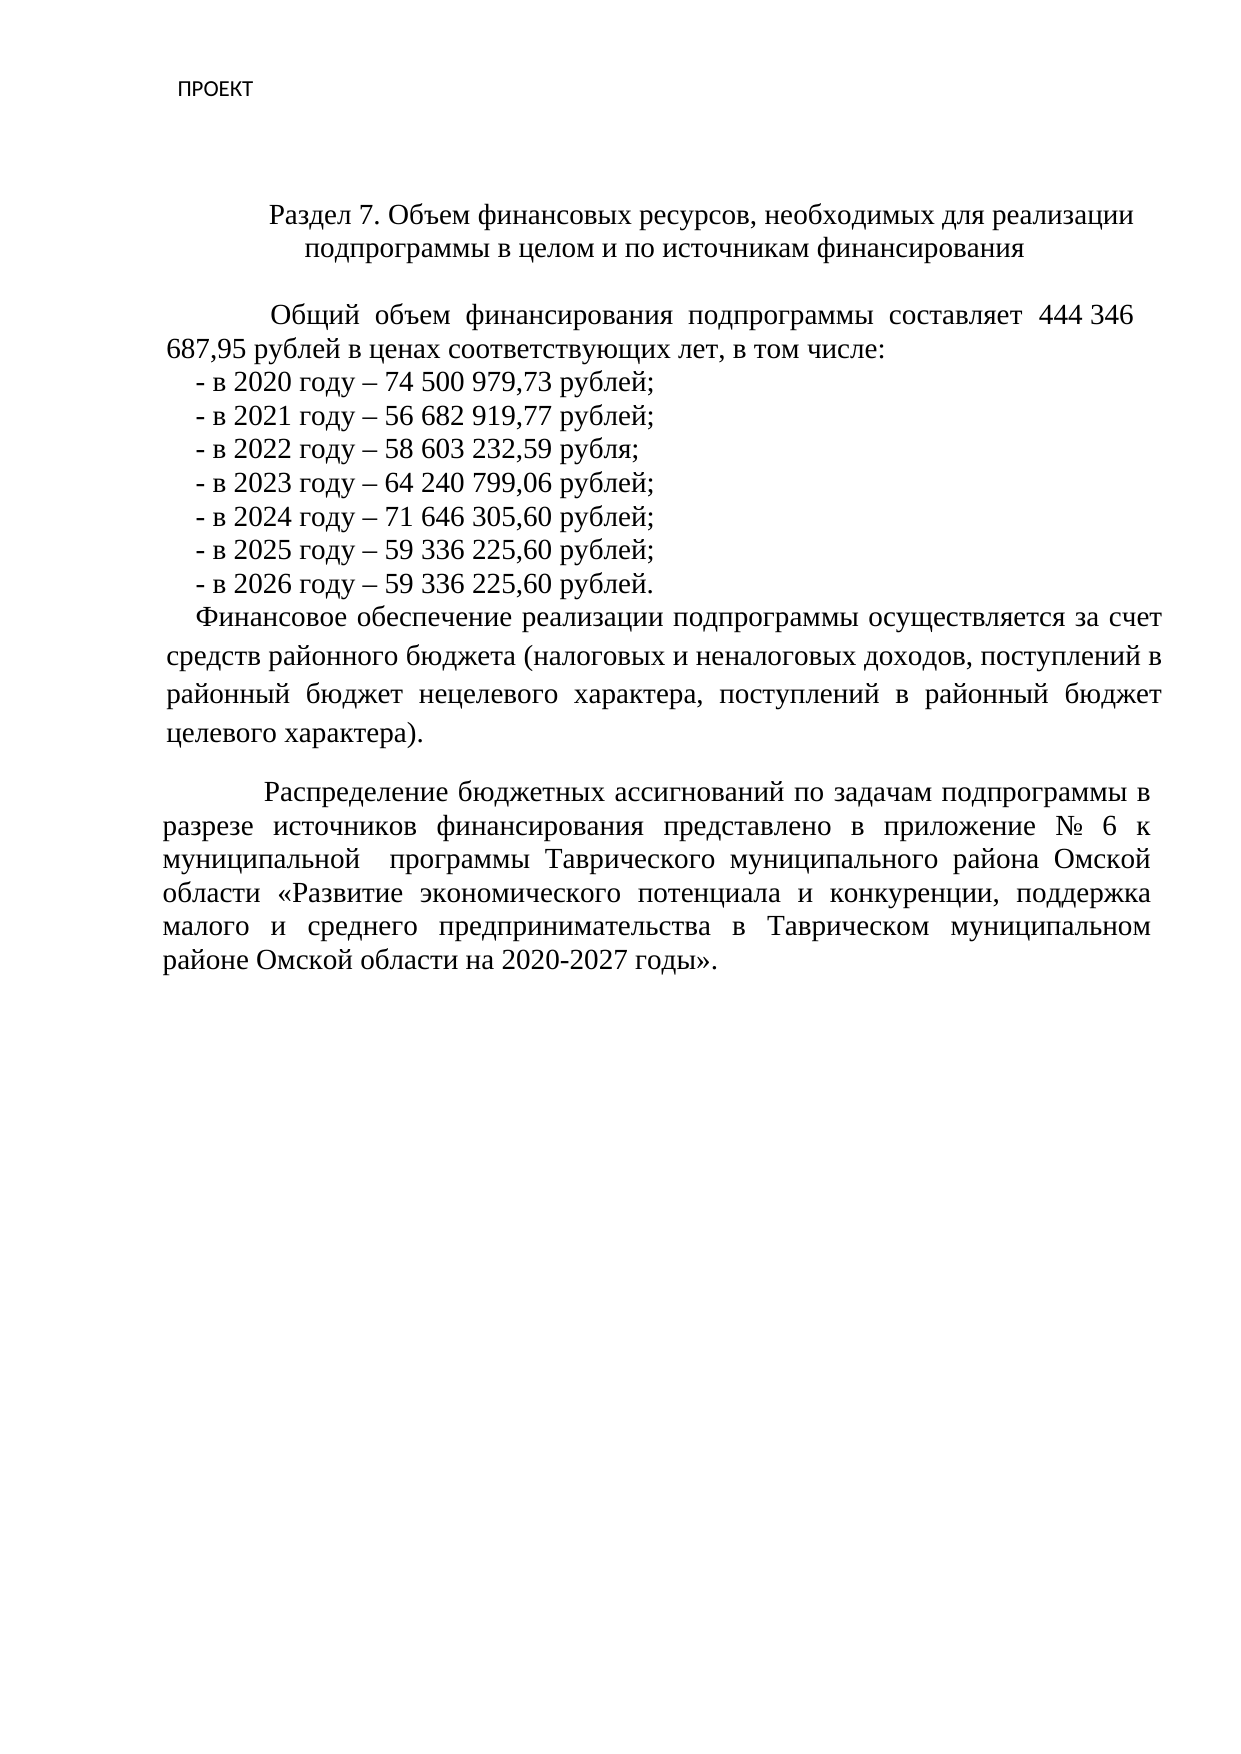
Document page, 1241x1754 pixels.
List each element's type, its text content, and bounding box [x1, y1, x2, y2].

text - в 2024 году – 71 646 305,60 рублей; [177, 499, 1152, 532]
text Раздел 7. Объем финансовых ресурсов, необходимых для реализации подпрограммы в целом и по источникам финансирования [177, 197, 1152, 264]
text Общий объем финансирования подпрограммы составляет 444 346 687,95 рублей в ценах соответствующих лет, в том числе: [166, 297, 1133, 364]
text - в 2020 году – 74 500 979,73 рублей; [177, 364, 1152, 398]
text - в 2025 году – 59 336 225,60 рублей; [177, 532, 1152, 566]
text - в 2023 году – 64 240 799,06 рублей; [177, 465, 1152, 499]
text - в 2022 году – 58 603 232,59 рубля; [177, 432, 1152, 465]
text - в 2026 году – 59 336 225,60 рублей. [177, 566, 1152, 599]
text Финансовое обеспечение реализации подпрограммы осуществляется за счет средств районного бюджета (налоговых и неналоговых доходов, поступлений в районный бюджет нецелевого характера, поступлений в районный бюджет целевого характера). [166, 599, 1163, 748]
text - в 2021 году – 56 682 919,77 рублей; [177, 398, 1152, 432]
text Распределение бюджетных ассигнований по задачам подпрограммы в разрезе источников финансирования представлено в приложение № 6 к муниципальной программы Таврического муниципального района Омской области «Развитие экономического потенциала и конкуренции, поддержка малого и среднего предпринимательства в Таврическом муниципальном районе Омской области на 2020-2027 годы». [162, 774, 1152, 976]
